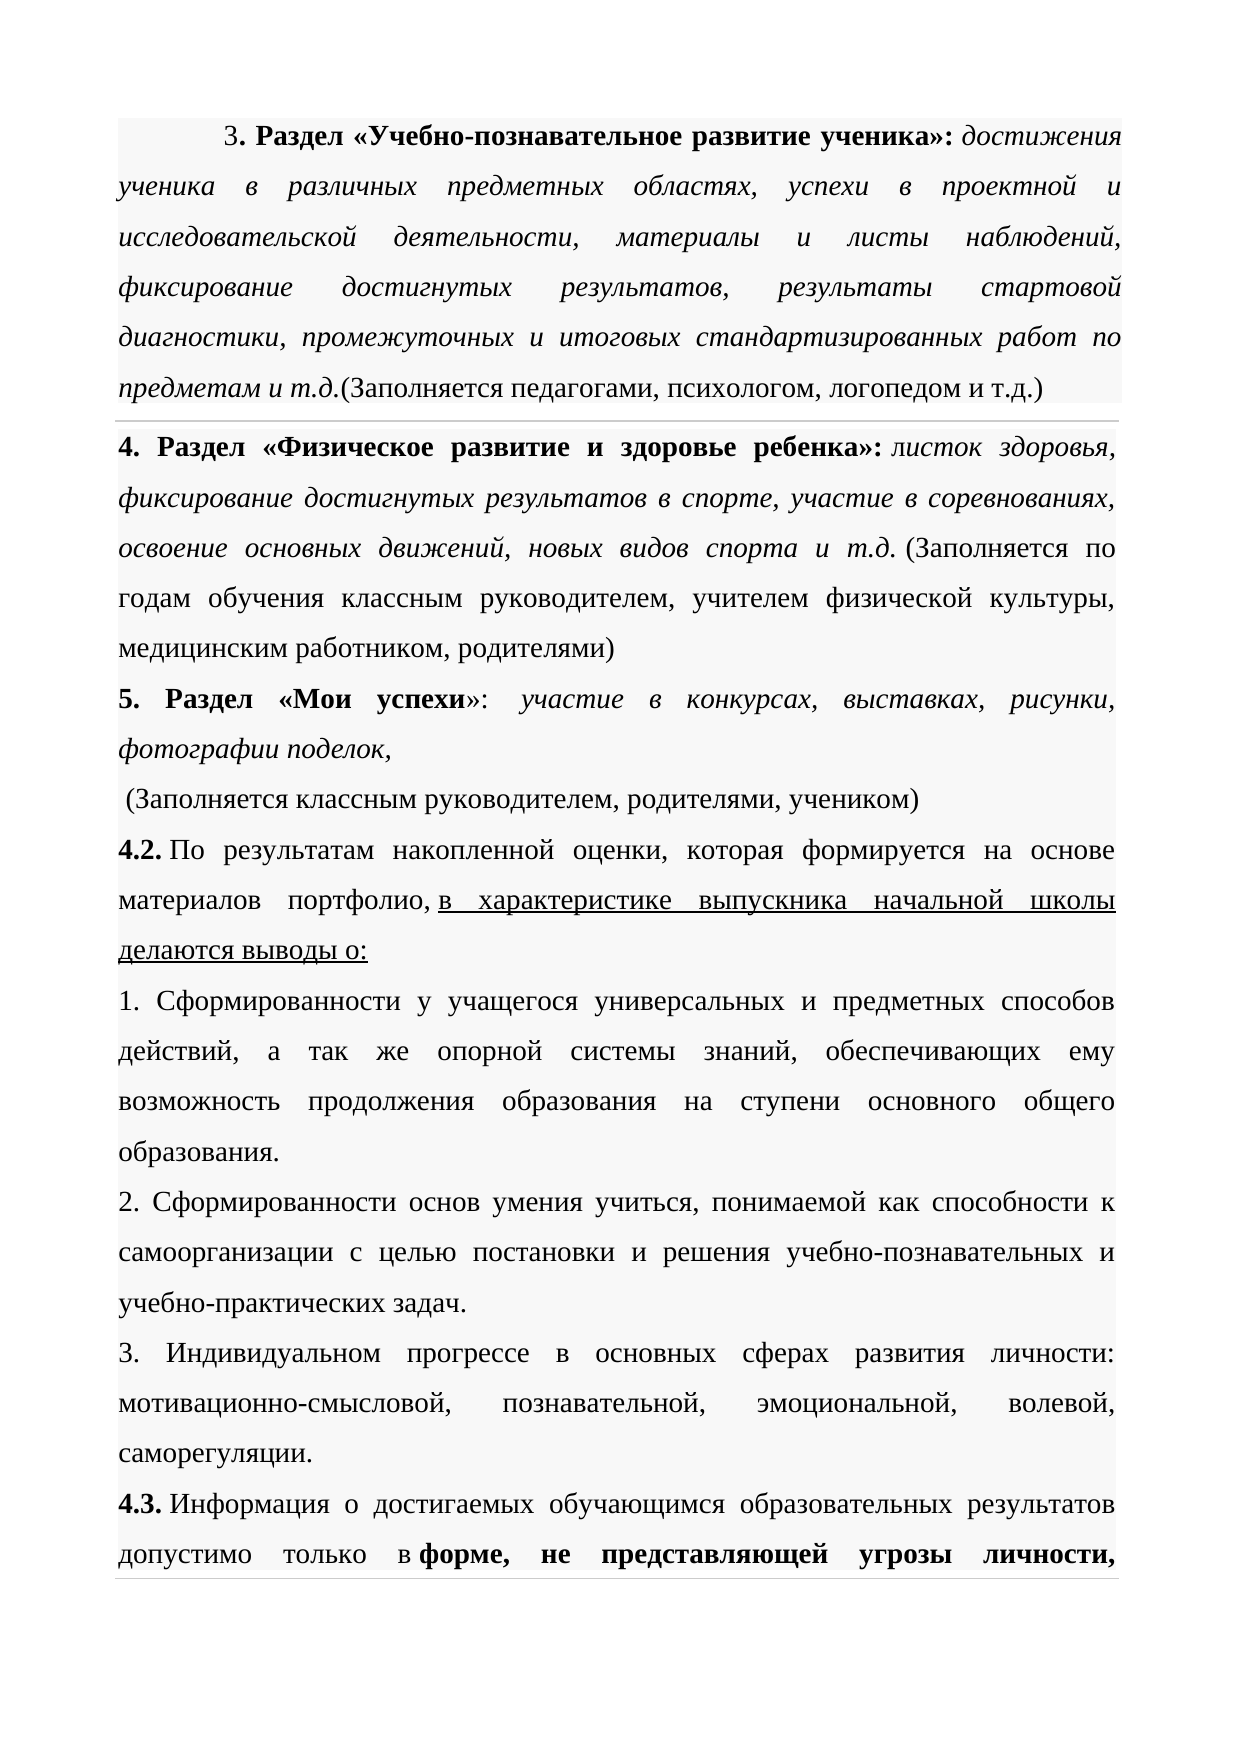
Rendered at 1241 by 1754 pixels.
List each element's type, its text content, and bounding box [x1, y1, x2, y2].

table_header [115, 422, 1119, 1578]
text 3. Раздел «Учебно-познавательное развитие ученика»: достижения ученика в различных предметных областях, успехи в проектной и исследовательской деятельности, материалы и листы наблюдений, фиксирование достигнутых результатов, результаты стартовой диагностики, промежуточных и итоговых стандартизированных работ по предметам и т.д.(Заполняется педагогами, психологом, логопедом и т.д.) [118, 118, 1122, 403]
